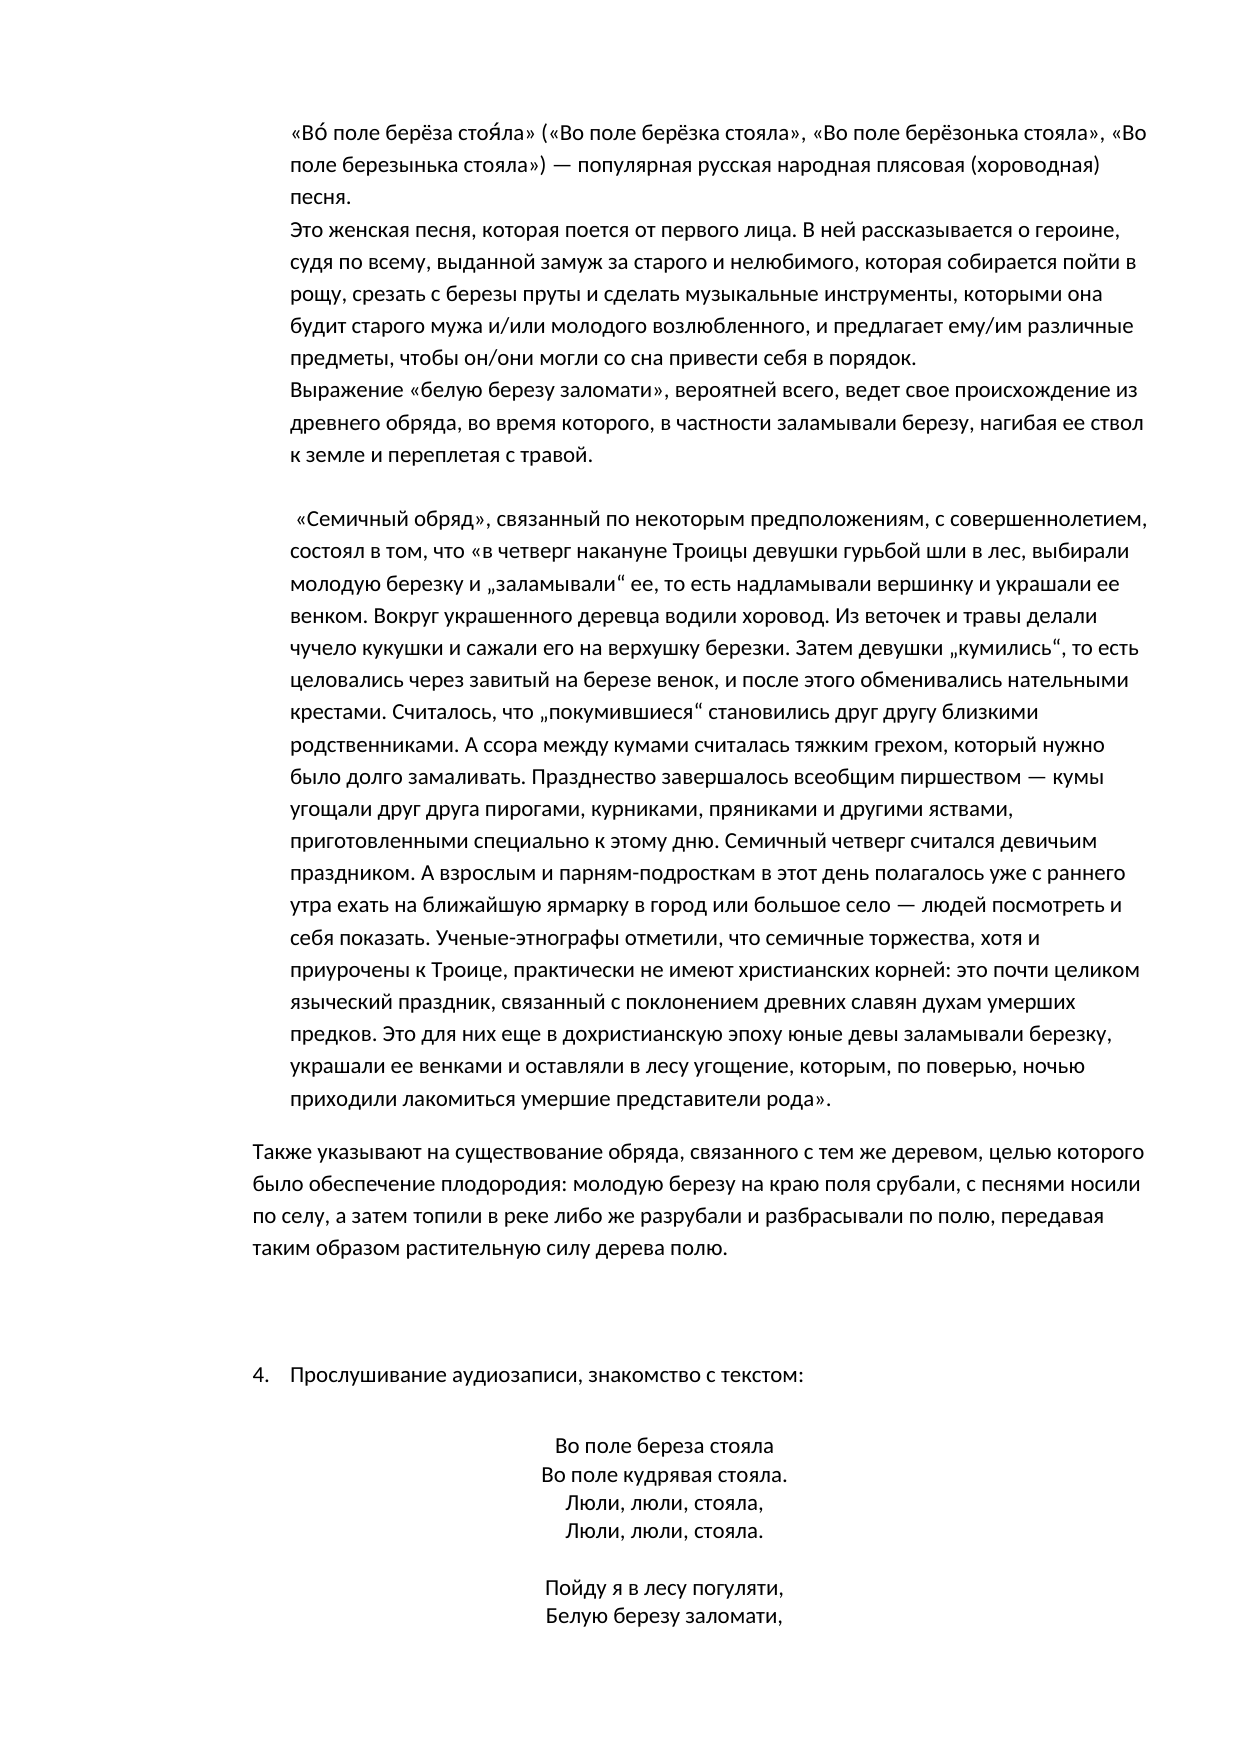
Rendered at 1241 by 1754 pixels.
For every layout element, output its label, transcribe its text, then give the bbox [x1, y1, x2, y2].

list «Во́ поле берёза стоя́ла» («Во поле берёзка стояла», «Во поле берёзонька стояла», «Во поле березынька стояла») — популярная русская народная плясовая (хороводная) песня. [290, 118, 1152, 211]
list Это женская песня, которая поется от первого лица. В ней рассказывается о героине, судя по всему, выданной замуж за старого и нелюбимого, которая собирается пойти в рощу, срезать с березы пруты и сделать музыкальные инструменты, которыми она будит старого мужа и/или молодого возлюбленного, и предлагает ему/им различные предметы, чтобы он/они могли со сна привести себя в порядок. [290, 215, 1152, 371]
list Выражение «белую березу заломати», вероятней всего, ведет свое происхождение из древнего обряда, во время которого, в частности заламывали березу, нагибая ее ствол к земле и переплетая с травой. [290, 376, 1152, 468]
text Также указывают на существование обряда, связанного с тем же деревом, целью которого было обеспечение плодородия: молодую березу на краю поля срубали, с песнями носили по селу, а затем топили в реке либо же разрубали и разбрасывали по полю, передавая таким образом растительную силу дерева полю. [252, 1137, 1152, 1261]
list Прослушивание аудиозаписи, знакомство с текстом: [252, 1361, 1152, 1388]
list «Семичный обряд», связанный по некоторым предположениям, с совершеннолетием, состоял в том, что «в четверг накануне Троицы девушки гурьбой шли в лес, выбирали молодую березку и „заламывали“ ее, то есть надламывали вершинку и украшали ее венком. Вокруг украшенного деревца водили хоровод. Из веточек и травы делали чучело кукушки и сажали его на верхушку березки. Затем девушки „кумились“, то есть целовались через завитый на березе венок, и после этого обменивались нательными крестами. Считалось, что „покумившиеся“ становились друг другу близкими родственниками. А ссора между кумами считалась тяжким грехом, который нужно было долго замаливать. Празднество завершалось всеобщим пиршеством — кумы угощали друг друга пирогами, курниками, пряниками и другими яствами, приготовленными специально к этому дню. Семичный четверг считался девичьим праздником. А взрослым и парням-подросткам в этот день полагалось уже с раннего утра ехать на ближайшую ярмарку в город или большое село — людей посмотреть и себя показать. Ученые-этнографы отметили, что семичные торжества, хотя и приурочены к Троице, практически не имеют христианских корней: это почти целиком языческий праздник, связанный с поклонением древних славян духам умерших предков. Это для них еще в дохристианскую эпоху юные девы заламывали березку, украшали ее венками и оставляли в лесу угощение, которым, по поверью, ночью приходили лакомиться умершие представители рода». [290, 504, 1152, 1112]
text Во поле береза стояла Во поле кудрявая стояла. Люли, люли, стояла, Люли, люли, стояла. [177, 1432, 1152, 1544]
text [177, 1573, 1152, 1629]
